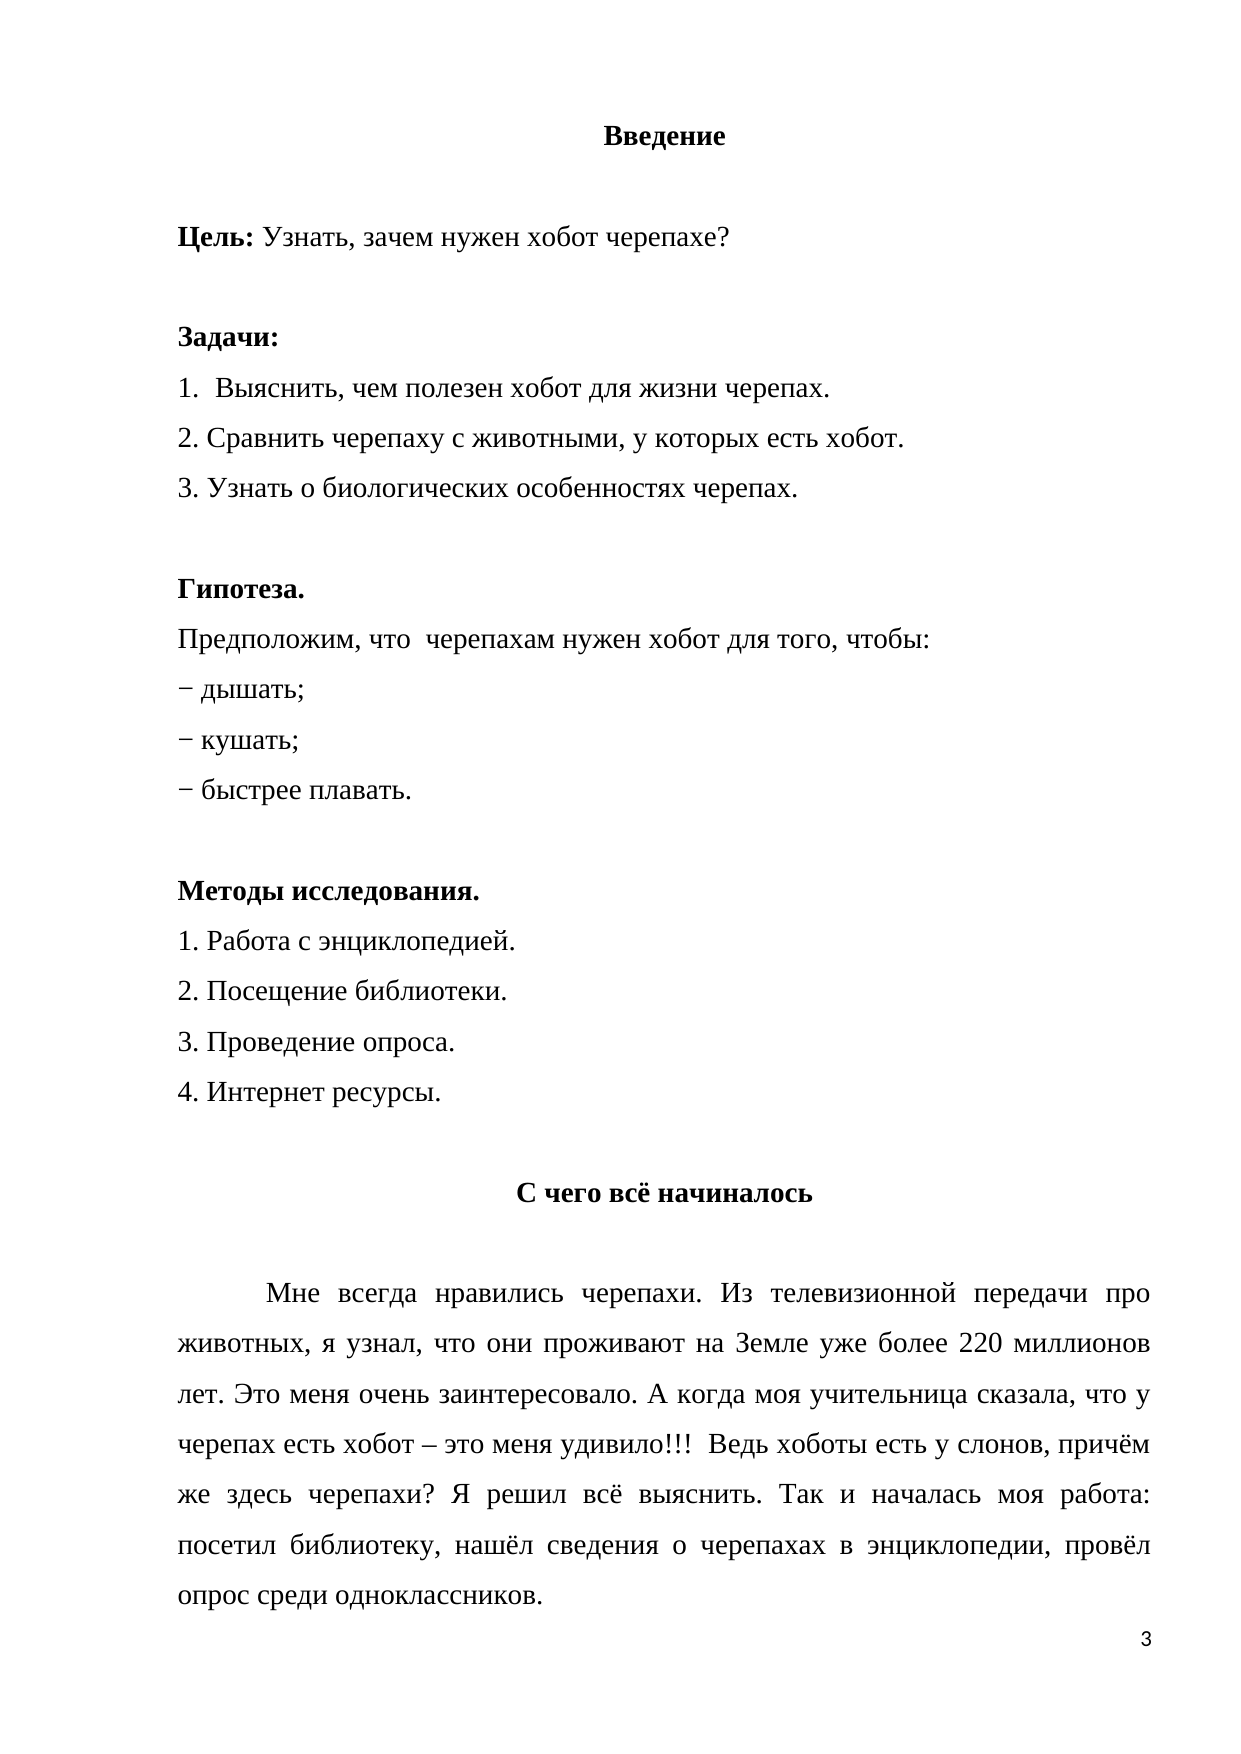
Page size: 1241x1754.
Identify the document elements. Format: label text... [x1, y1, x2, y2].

text 2. Посещение библиотеки. [177, 973, 1152, 1007]
text Гипотеза. [177, 571, 1152, 604]
text Цель: Узнать, зачем нужен хобот черепахе? [177, 219, 1152, 252]
text 4. Интернет ресурсы. [177, 1074, 1152, 1108]
text Введение [177, 118, 1152, 152]
text − быстрее плавать. [177, 772, 1152, 806]
text − кушать; [177, 722, 1152, 755]
text 3. Проведение опроса. [177, 1024, 1152, 1057]
text Мне всегда нравились черепахи. Из телевизионной передачи про животных, я узнал, что они проживают на Земле уже более 220 миллионов лет. Это меня очень заинтересовало. А когда моя учительница сказала, что у черепах есть хобот – это меня удивило!!! Ведь хоботы есть у слонов, причём же здесь черепахи? Я решил всё выяснить. Так и началась моя работа: посетил библиотеку, нашёл сведения о черепахах в энциклопедии, провёл опрос среди одноклассников. [177, 1275, 1152, 1611]
text 2. Сравнить черепаху с животными, у которых есть хобот. [177, 420, 1152, 453]
text 3. Узнать о биологических особенностях черепах. [177, 470, 1152, 504]
text 1. Работа с энциклопедией. [177, 923, 1152, 957]
text Методы исследования. [177, 873, 1152, 906]
text Задачи: [177, 319, 1152, 353]
text С чего всё начиналось [177, 1175, 1152, 1208]
list Выяснить, чем полезен хобот для жизни черепах. [177, 370, 1152, 403]
text Предположим, что черепахам нужен хобот для того, чтобы: [177, 621, 1152, 655]
text − дышать; [177, 672, 1152, 705]
